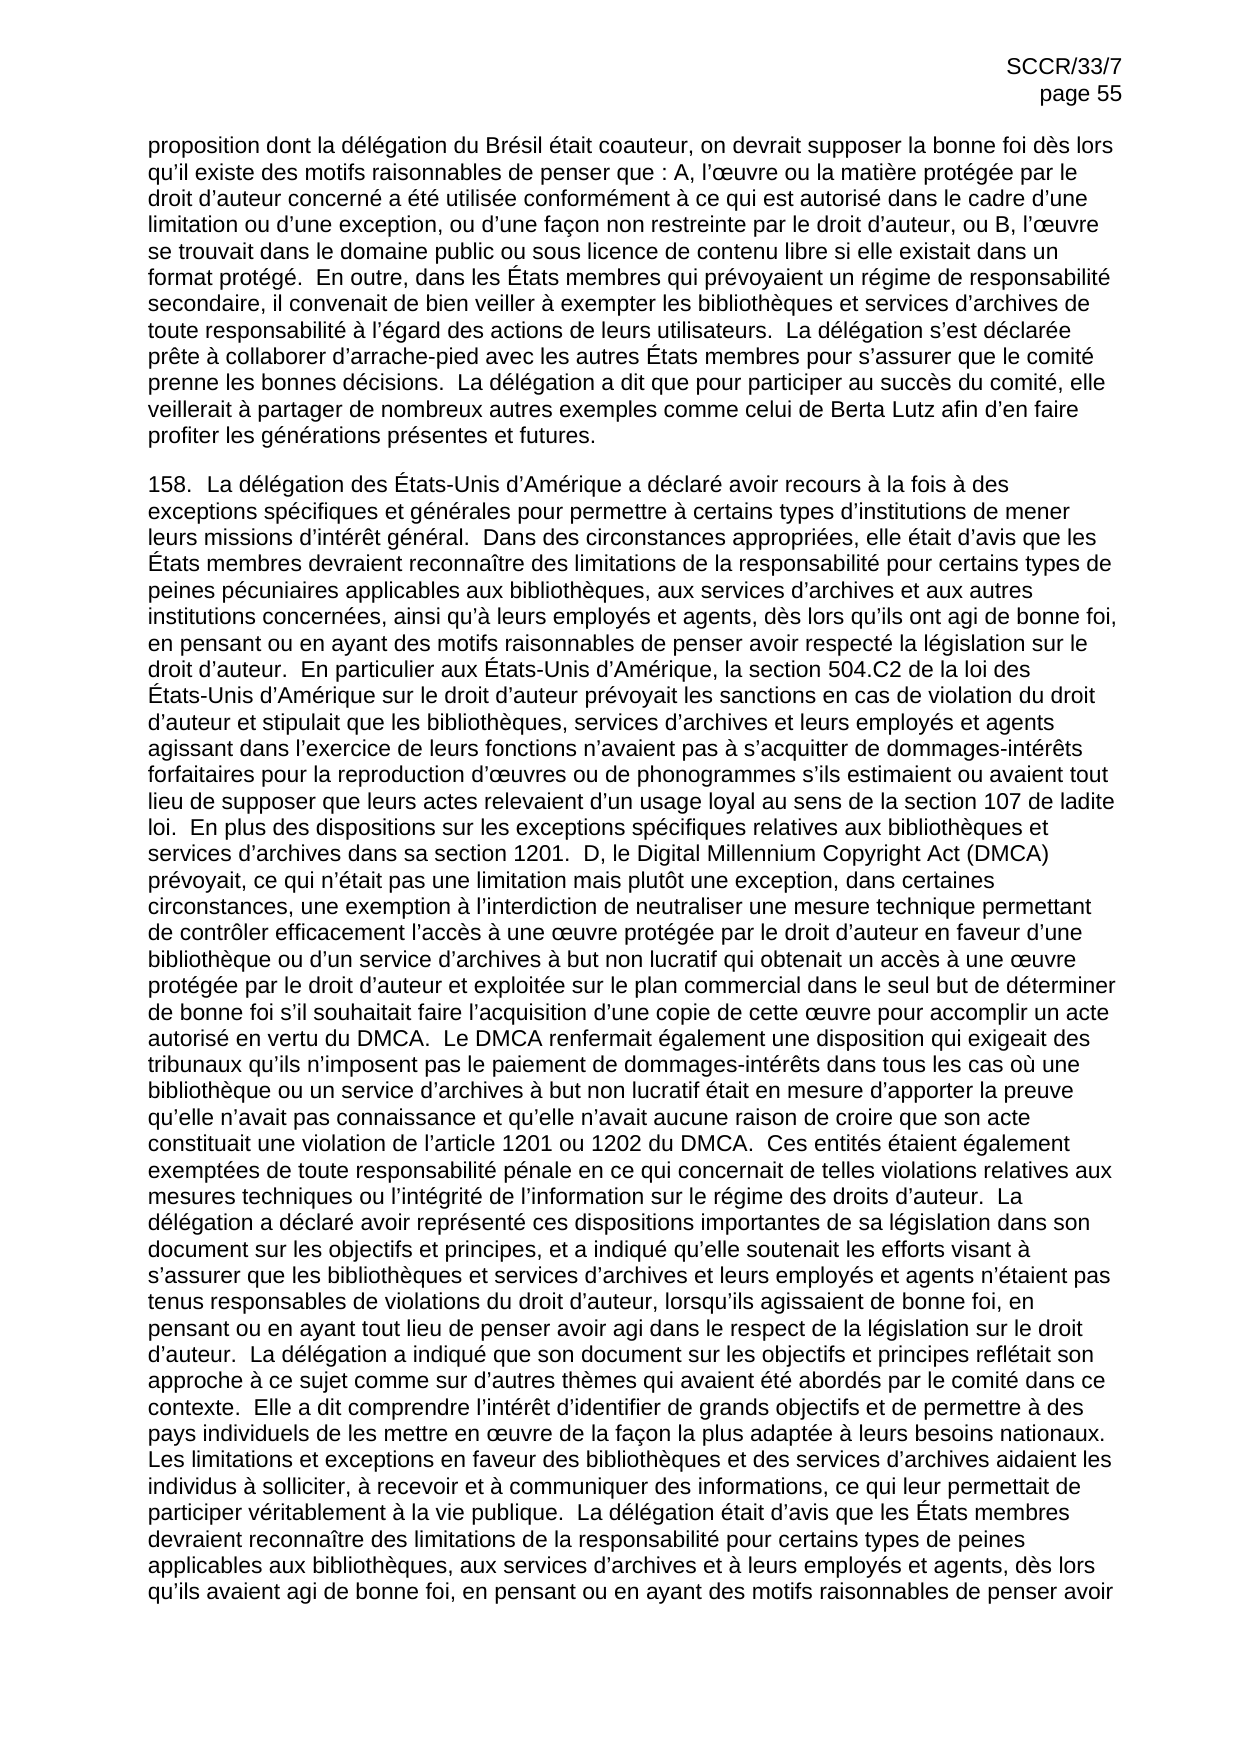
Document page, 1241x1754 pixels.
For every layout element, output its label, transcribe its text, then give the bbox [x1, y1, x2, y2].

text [148, 132, 1122, 448]
